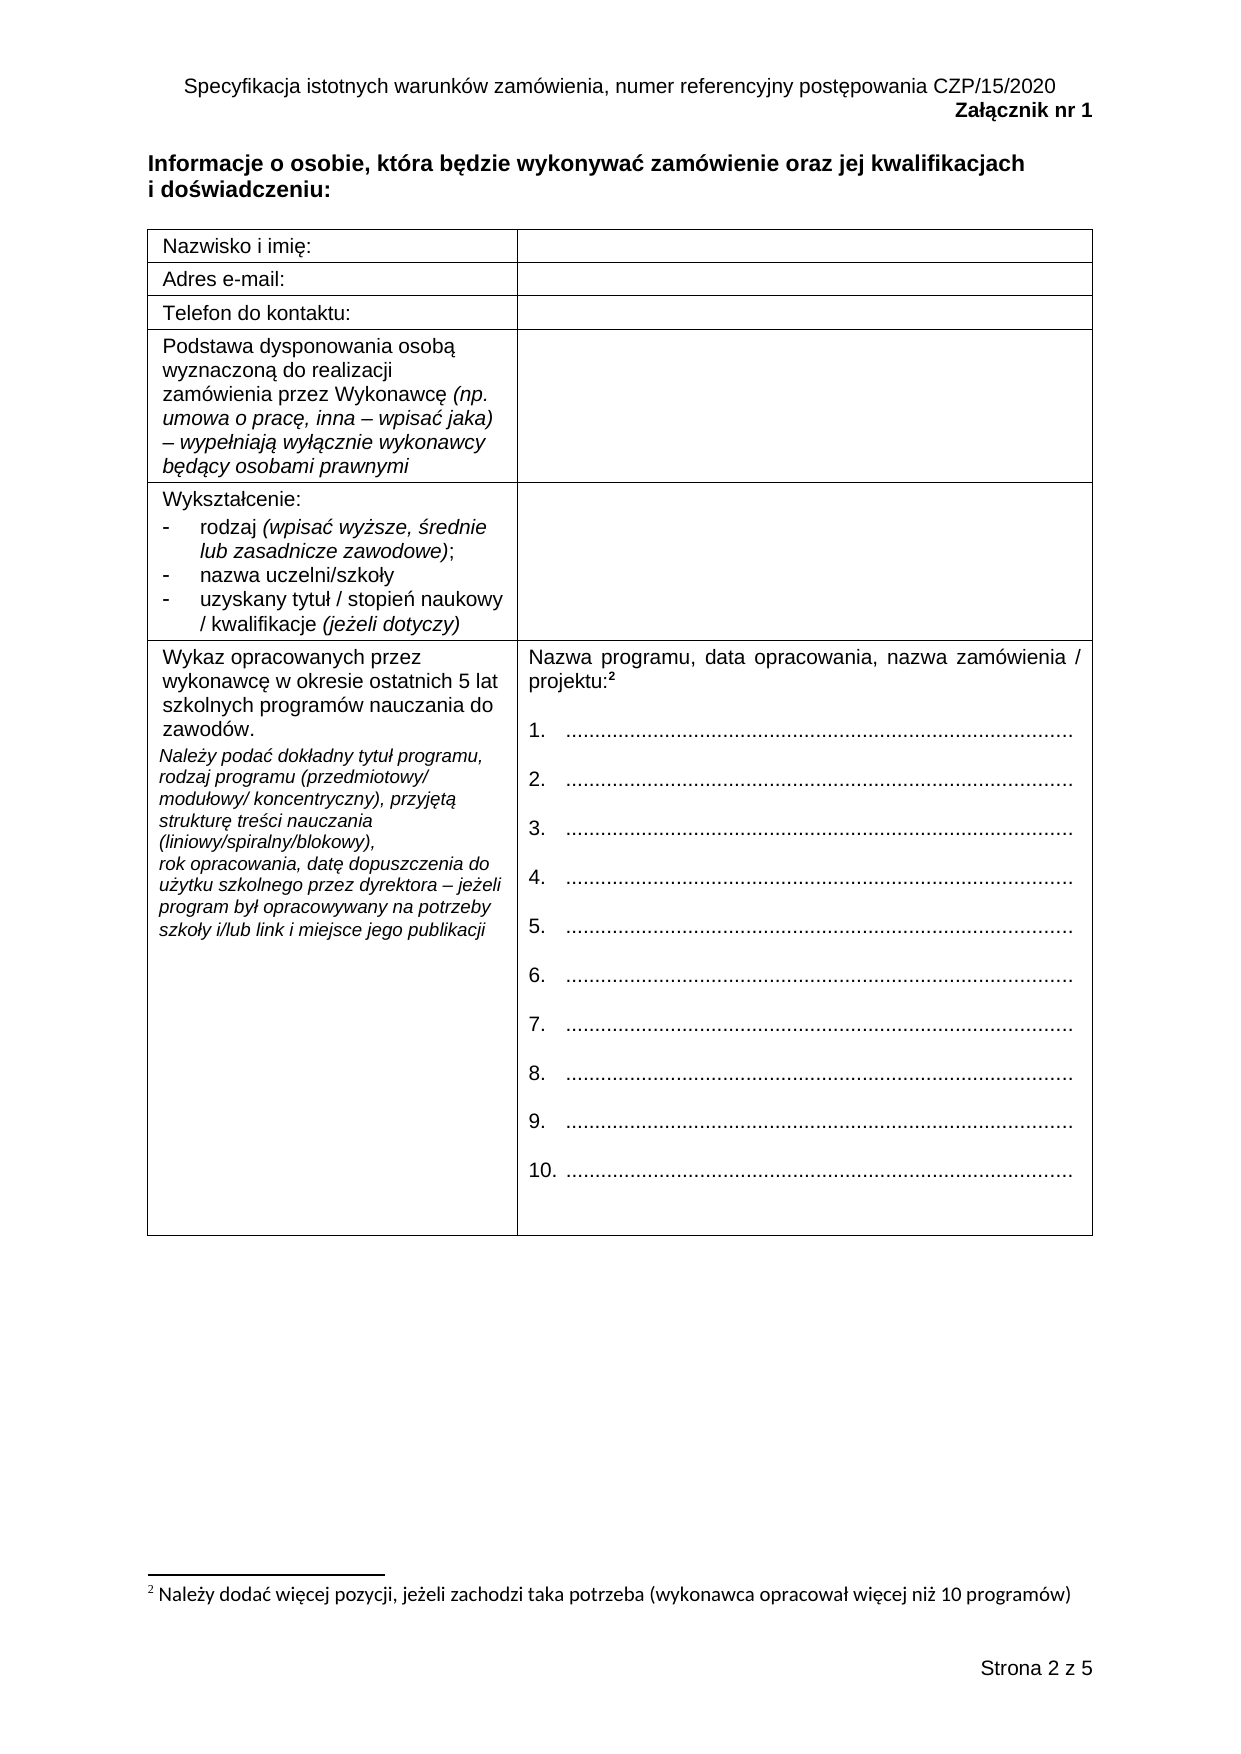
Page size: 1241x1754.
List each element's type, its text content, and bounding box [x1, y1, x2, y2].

table_header Nazwisko i imię: [148, 230, 517, 262]
table_cell [518, 330, 1092, 482]
text Informacje o osobie, która będzie wykonywać zamówienie oraz jej kwalifikacjach i doświadczeniu: [148, 150, 1093, 202]
table_header [518, 230, 1092, 262]
table_cell Wykształcenie: rodzaj (wpisać wyższe, średnie lub zasadnicze zawodowe); nazwa uczelni/szkoły uzyskany tytuł / stopień naukowy / kwalifikacje (jeżeli dotyczy) [148, 483, 517, 639]
table_cell [518, 296, 1092, 329]
table_cell Adres e-mail: [148, 263, 517, 295]
table_cell Wykaz opracowanych przez wykonawcę w okresie ostatnich 5 lat szkolnych programów nauczania do zawodów. Należy podać dokładny tytuł programu, rodzaj programu (przedmiotowy/ modułowy/ koncentryczny), przyjętą strukturę treści nauczania (liniowy/spiralny/blokowy), rok opracowania, datę dopuszczenia do użytku szkolnego przez dyrektora – jeżeli program był opracowywany na potrzeby szkoły i/lub link i miejsce jego publikacji [148, 641, 517, 1235]
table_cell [518, 641, 1092, 1235]
table_cell Telefon do kontaktu: [148, 296, 517, 329]
table_cell Podstawa dysponowania osobą wyznaczoną do realizacji zamówienia przez Wykonawcę (np. umowa o pracę, inna – wpisać jaka) – wypełniają wyłącznie wykonawcy będący osobami prawnymi [148, 330, 517, 482]
table_cell [518, 263, 1092, 295]
table_cell [518, 483, 1092, 639]
